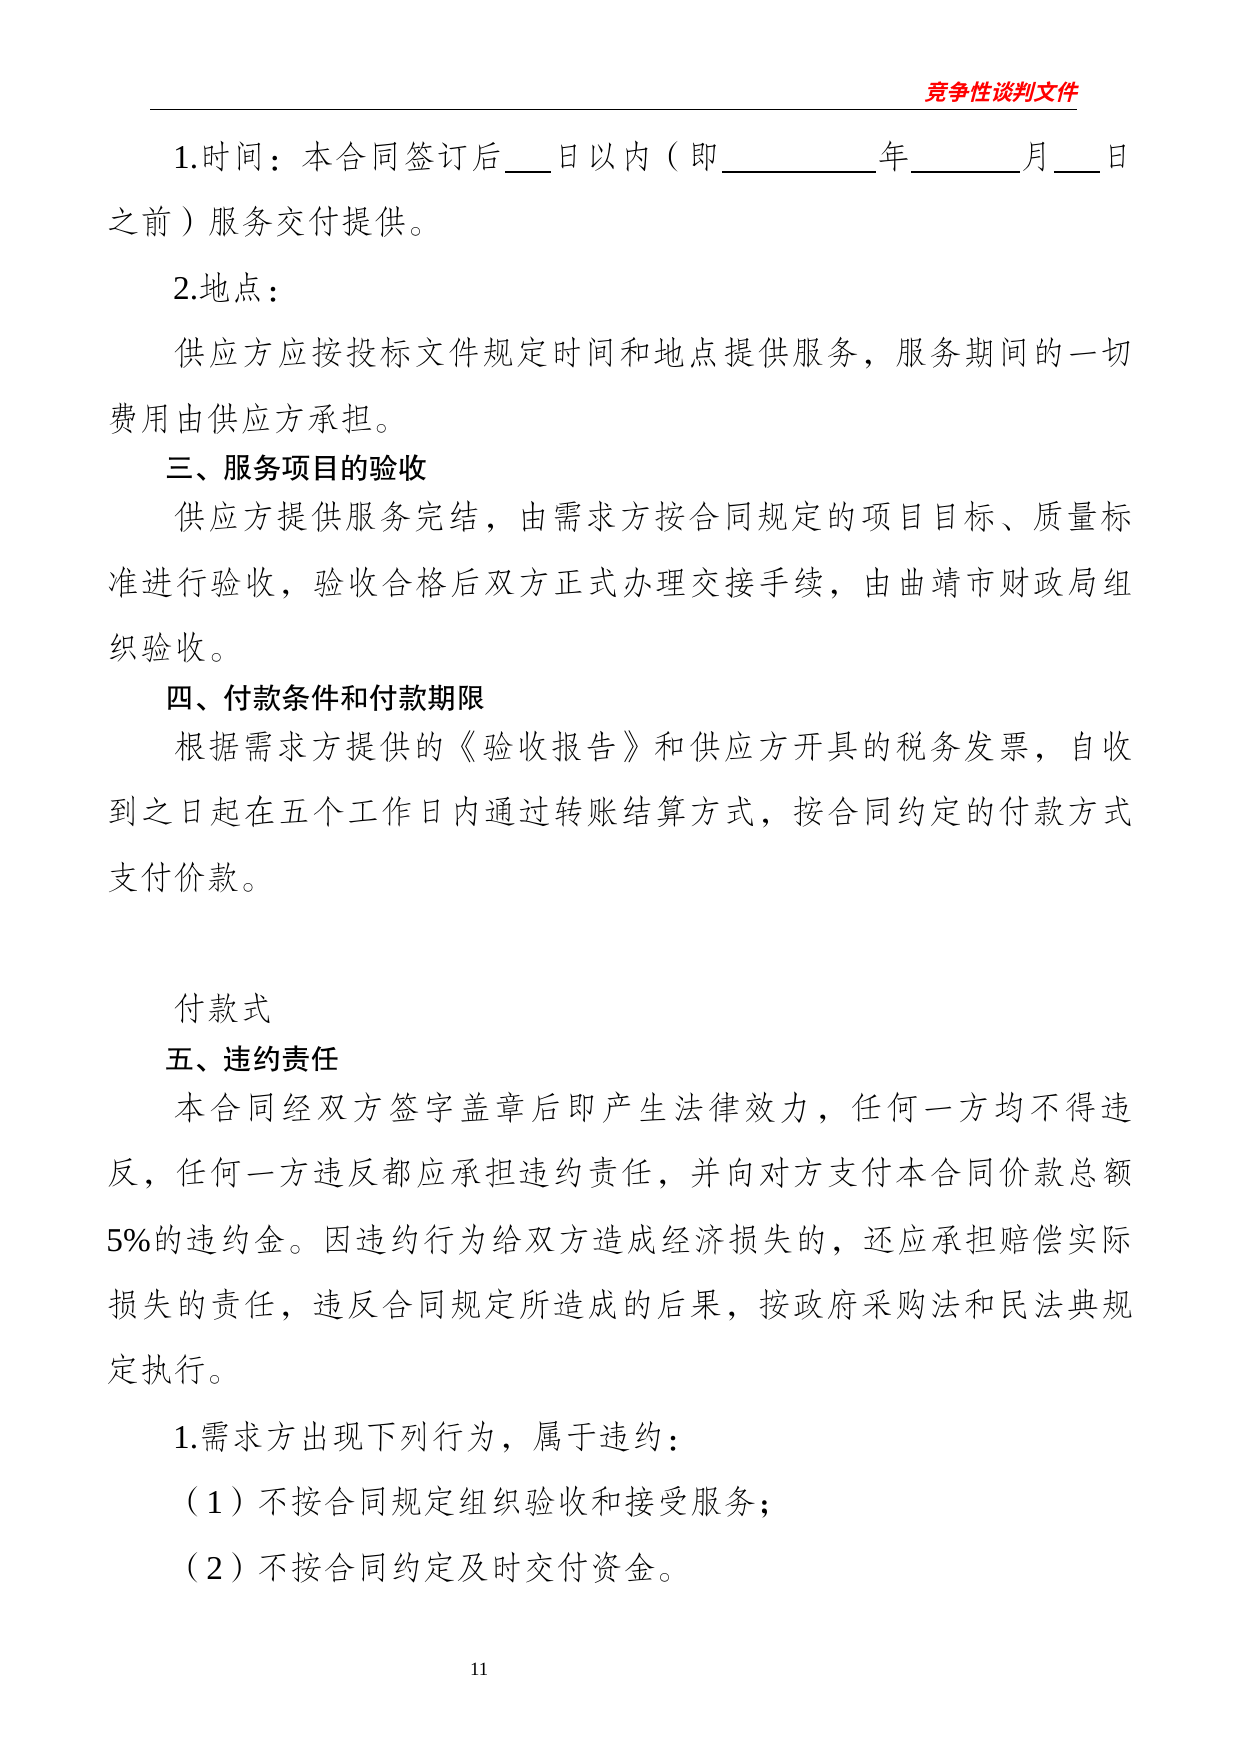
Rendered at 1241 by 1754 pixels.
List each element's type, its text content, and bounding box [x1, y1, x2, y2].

text 2.地点： [106, 255, 1134, 321]
text 1.时间：本合同签订后 日以内（即 年 月 日之前）服务交付提供。 [106, 124, 1134, 255]
list 不按合同约定及时交付资金。 [106, 1535, 1134, 1601]
text 1.需求方出现下列行为，属于违约： [106, 1404, 1134, 1469]
text 本合同经双方签字盖章后即产生法律效力，任何一方均不得违反，任何一方违反都应承担违约责任，并向对方支付本合同价款总额5%的违约金。因违约行为给双方造成经济损失的，还应承担赔偿实际损失的责任，违反合同规定所造成的后果，按政府采购法和民法典规定执行。 [106, 1076, 1134, 1404]
list 不按合同规定组织验收和接受服务； [106, 1469, 1134, 1535]
text 三、服务项目的验收 [106, 452, 1134, 485]
text 供应方提供服务完结，由需求方按合同规定的项目目标、质量标准进行验收，验收合格后双方正式办理交接手续，由曲靖市财政局组织验收。 [106, 485, 1134, 682]
text 四、付款条件和付款期限 [106, 682, 1134, 715]
text 五、违约责任 [106, 1043, 1134, 1076]
list 根据需求方提供的《验收报告》和供应方开具的税务发票，自收到之日起在五个工作日内通过转账结算方式，按合同约定的付款方式支付价款。 [106, 715, 1134, 912]
text 付款式 [106, 977, 1134, 1043]
text 供应方应按投标文件规定时间和地点提供服务，服务期间的一切费用由供应方承担。 [106, 321, 1134, 452]
